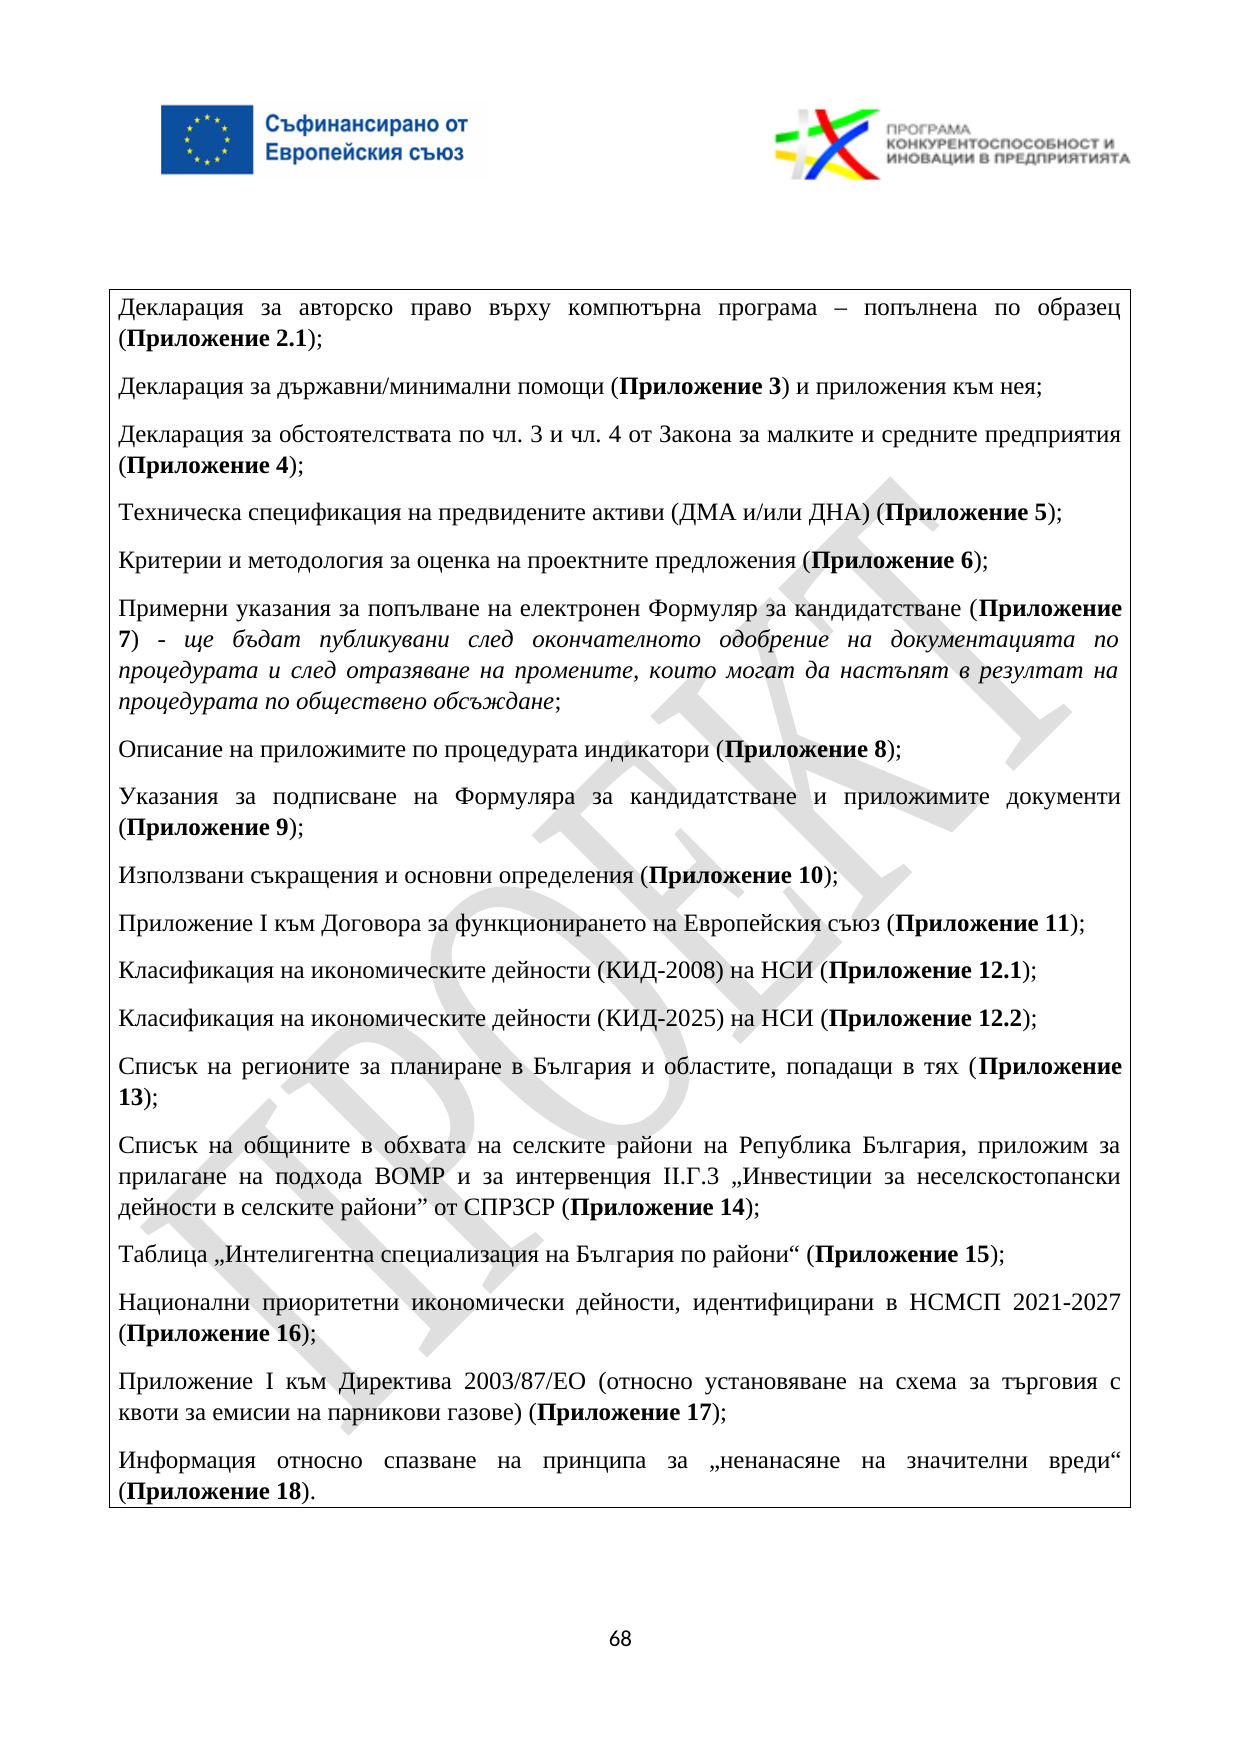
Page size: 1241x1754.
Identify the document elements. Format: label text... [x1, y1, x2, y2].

picture [157, 101, 488, 179]
text Класификация на икономическите дейности (КИД-2025) на НСИ (Приложение 12.2); [110, 1000, 1130, 1032]
text Списък на общините в обхвата на селските райони на Република България, приложим за прилагане на подхода ВОМР и за интервенция II.Г.3 „Инвестиции за неселскостопански дейности в селските райони” от СПРЗСР (Приложение 14); [110, 1127, 1130, 1221]
text Примерни указания за попълване на електронен Формуляр за кандидатстване (Приложение 7) - ще бъдат публикувани след окончателното одобрение на документацията по процедурата и след отразяване на промените, които могат да настъпят в резултат на процедурата по обществено обсъждане; [110, 590, 1130, 715]
text Приложение I към Договора за функционирането на Европейския съюз (Приложение 11); [110, 905, 1130, 937]
text Техническа спецификация на предвидените активи (ДМА и/или ДНА) (Приложение 5); [110, 494, 1130, 526]
picture [773, 101, 1134, 189]
text Критерии и методология за оценка на проектните предложения (Приложение 6); [110, 542, 1130, 574]
text Информация относно спазване на принципа за „ненанасяне на значителни вреди“ (Приложение 18). [110, 1442, 1130, 1507]
text Таблица „Интелигентна специализация на България по райони“ (Приложение 15); [110, 1236, 1130, 1268]
text Декларация за авторско право върху компютърна програма – попълнена по образец (Приложение 2.1); [110, 290, 1130, 352]
text Списък на регионите за планиране в България и областите, попадащи в тях (Приложение 13); [110, 1048, 1130, 1111]
text Класификация на икономическите дейности (КИД-2008) на НСИ (Приложение 12.1); [110, 952, 1130, 984]
text Национални приоритетни икономически дейности, идентифицирани в НСМСП 2021-2027 (Приложение 16); [110, 1284, 1130, 1347]
text Указания за подписване на Формуляра за кандидатстване и приложимите документи (Приложение 9); [110, 778, 1130, 841]
text Приложение I към Директива 2003/87/ЕО (относно установяване на схема за търговия с квоти за емисии на парникови газове) (Приложение 17); [110, 1363, 1130, 1426]
text Декларация за държавни/минимални помощи (Приложение 3) и приложения към нея; [110, 368, 1130, 400]
text Описание на приложимите по процедурата индикатори (Приложение 8); [110, 731, 1130, 762]
text Използвани съкращения и основни определения (Приложение 10); [110, 857, 1130, 889]
text Декларация за обстоятелствата по чл. 3 и чл. 4 от Закона за малките и средните предприятия (Приложение 4); [110, 416, 1130, 478]
